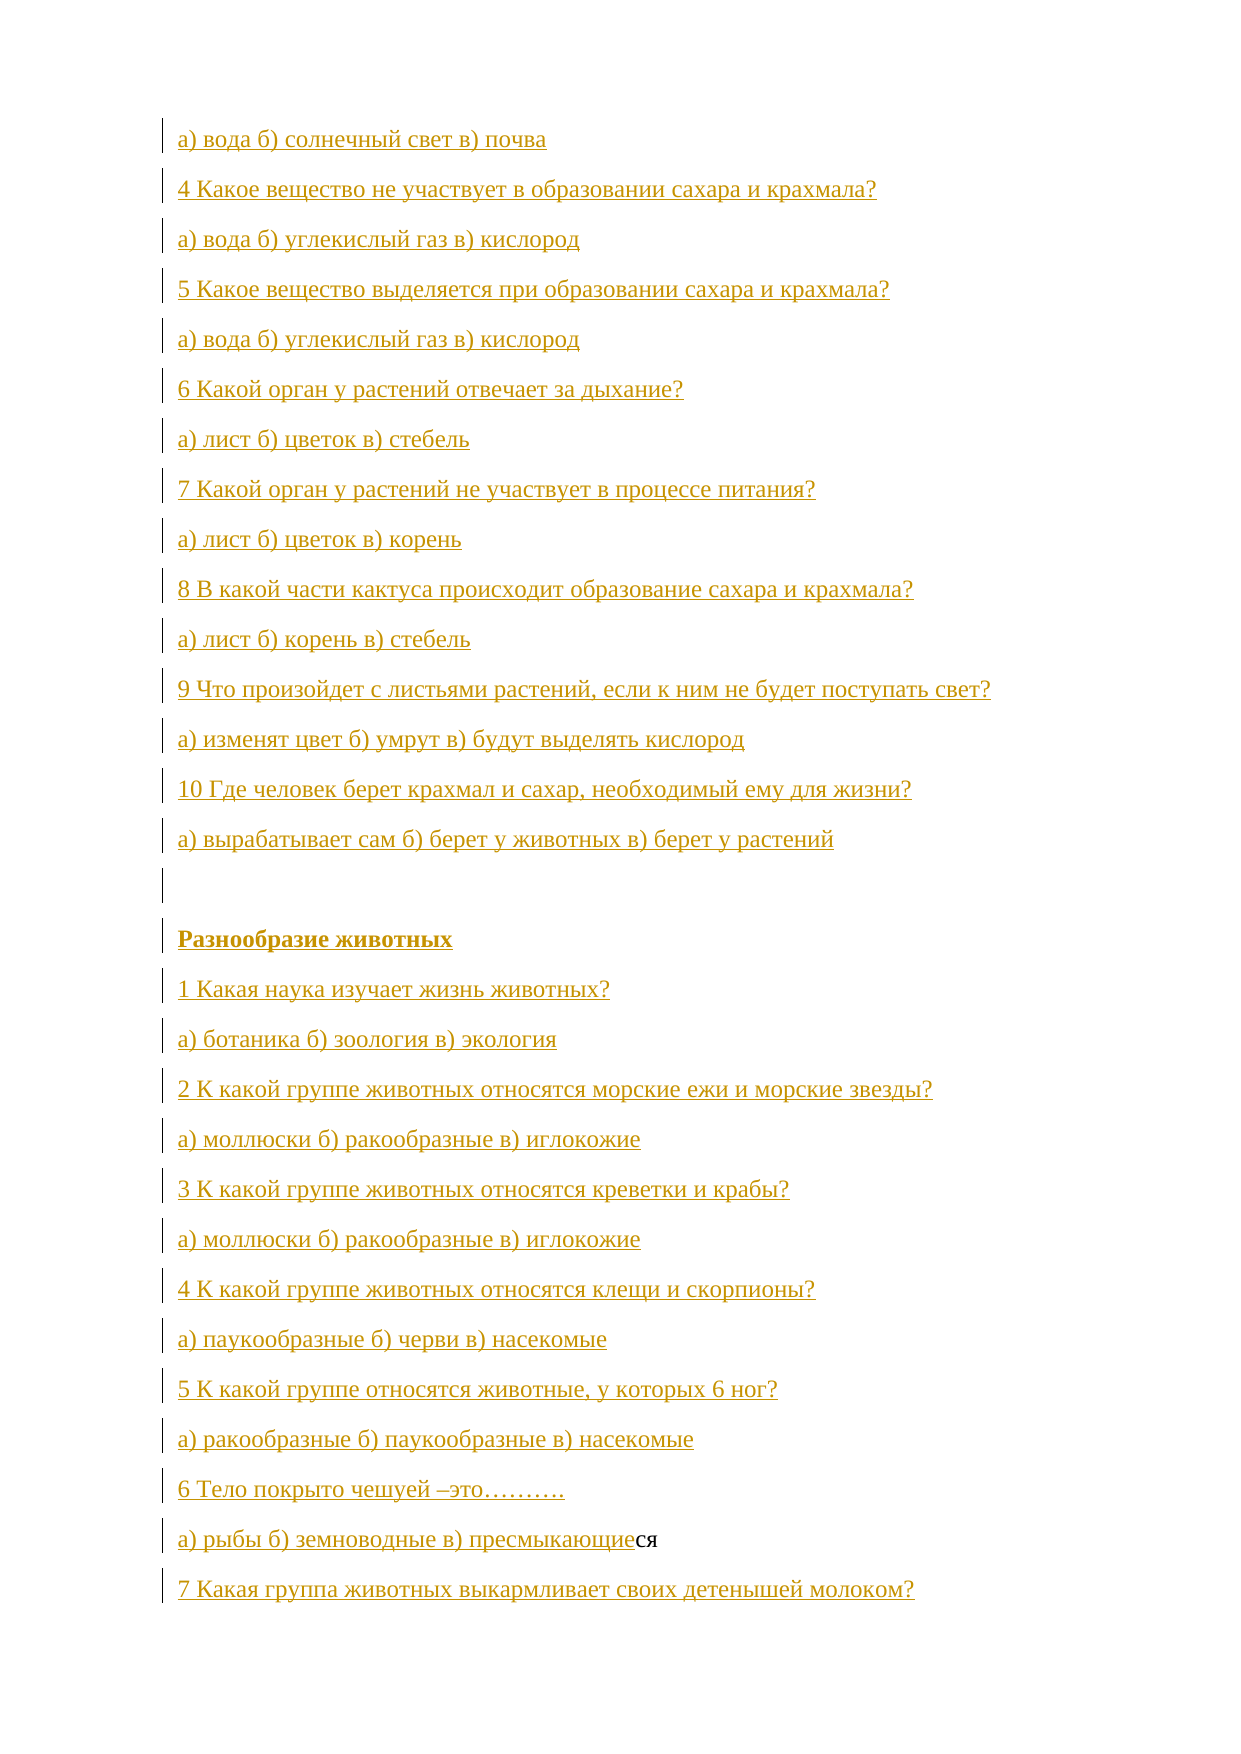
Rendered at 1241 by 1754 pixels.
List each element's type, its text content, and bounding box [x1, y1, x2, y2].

text ся [177, 1518, 1152, 1552]
